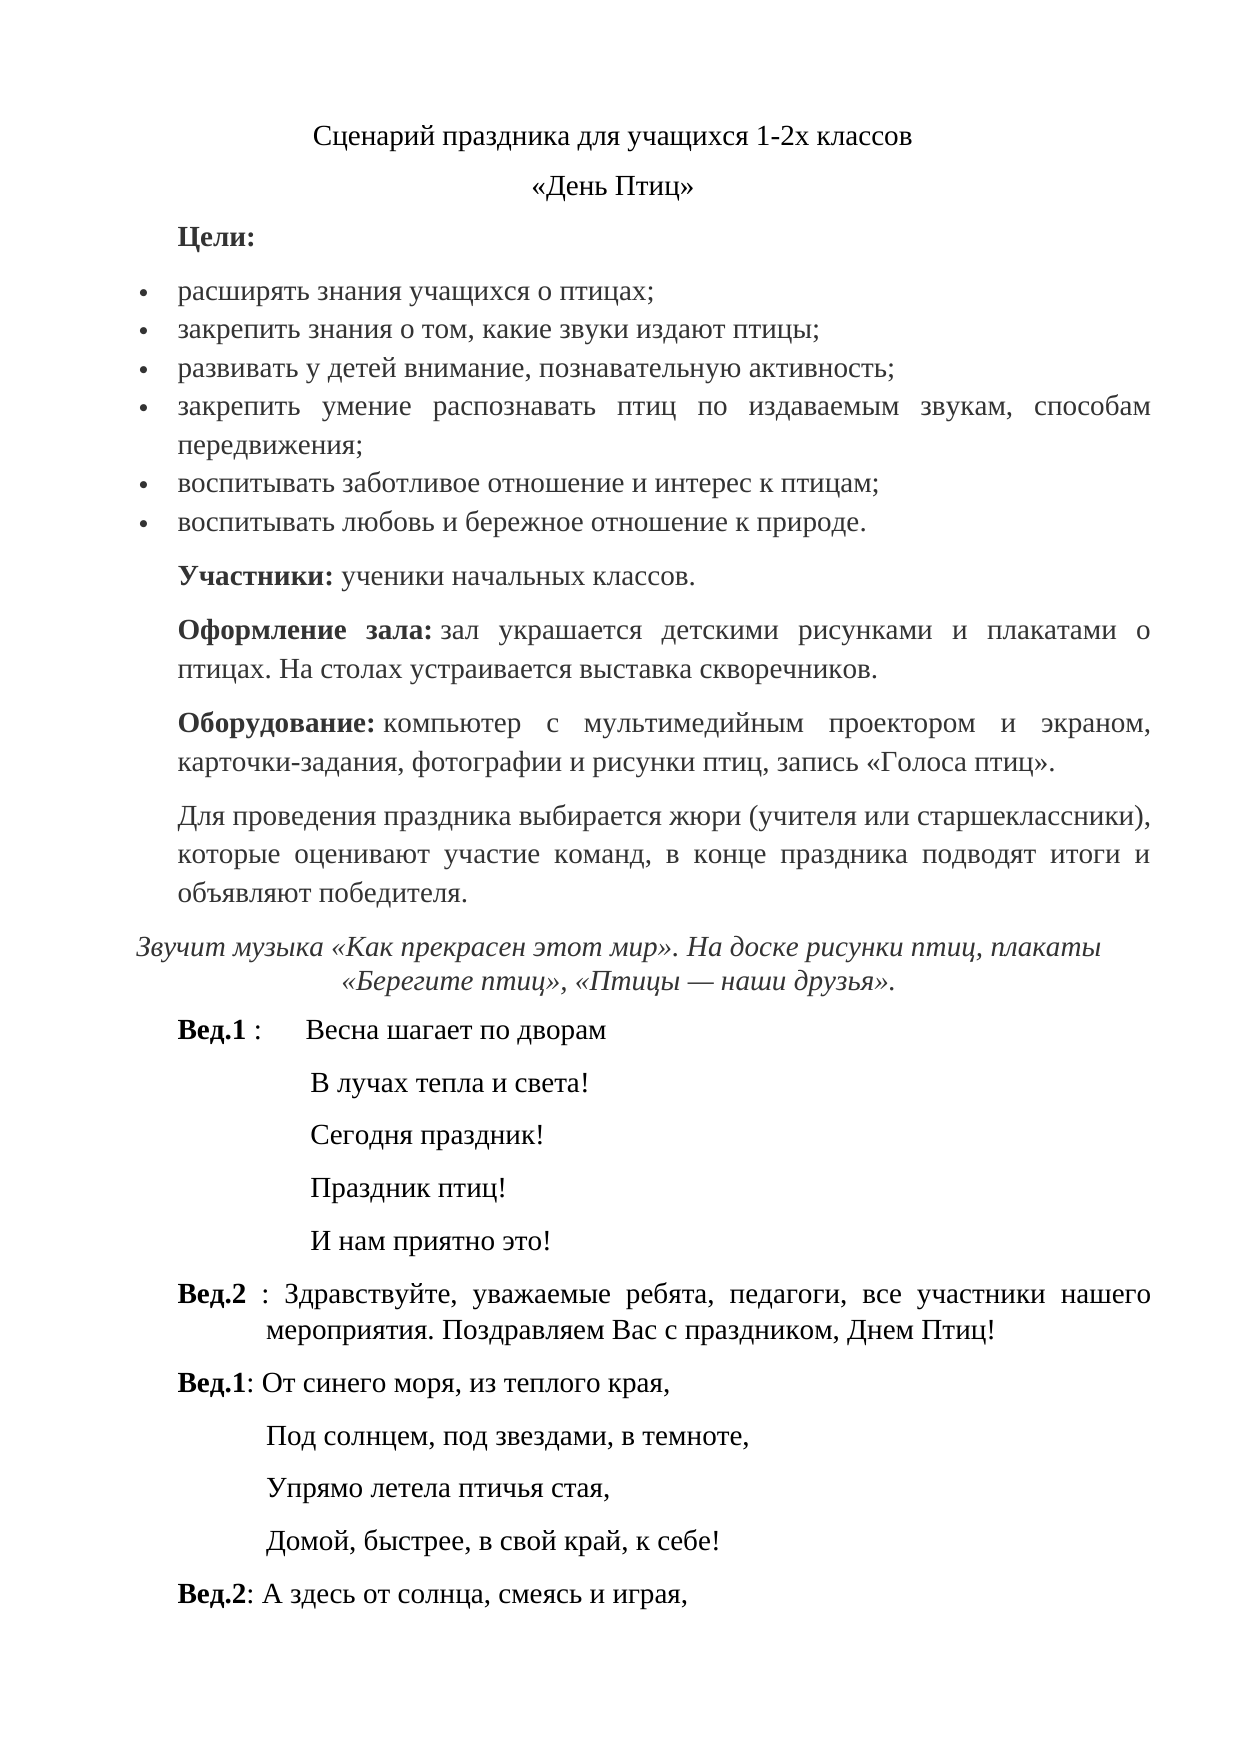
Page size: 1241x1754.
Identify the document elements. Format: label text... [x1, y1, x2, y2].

list развивать у детей внимание, познавательную активность; [140, 350, 1152, 383]
text Под солнцем, под звездами, в темноте, [177, 1418, 1152, 1451]
text В лучах тепла и света! [177, 1065, 1152, 1098]
list закрепить знания о том, какие звуки издают птицы; [140, 311, 1152, 345]
text Вед.1: От синего моря, из теплого края, [177, 1365, 1152, 1398]
text Вед.1 : Весна шагает по дворам [177, 1012, 1152, 1045]
text Праздник птиц! [177, 1170, 1152, 1204]
text Звучит музыка «Как прекрасен этот мир». На доске рисунки птиц, плакаты «Берегите птиц», «Птицы — наши друзья». [88, 929, 1152, 996]
text Участники: ученики начальных классов. [177, 558, 1152, 592]
list закрепить умение распознавать птиц по издаваемым звукам, способам передвижения; [140, 388, 1152, 461]
text Для проведения праздника выбирается жюри (учителя или старшеклассники), которые оценивают участие команд, в конце праздника подводят итоги и объявляют победителя. [177, 798, 1152, 908]
text Цели: [177, 219, 1152, 252]
text Сегодня праздник! [177, 1117, 1152, 1151]
text Домой, быстрее, в свой край, к себе! [177, 1523, 1152, 1557]
list расширять знания учащихся о птицах; [140, 273, 1152, 306]
list воспитывать любовь и бережное отношение к природе. [140, 504, 1152, 538]
text «День Птиц» [74, 168, 1152, 202]
text Оборудование: компьютер с мультимедийным проектором и экраном, карточки-задания, фотографии и рисунки птиц, запись «Голоса птиц». [177, 705, 1152, 777]
text Вед.2: А здесь от солнца, смеясь и играя, [177, 1576, 1152, 1610]
text Оформление зала: зал украшается детскими рисунками и плакатами о птицах. На столах устраивается выставка скворечников. [177, 612, 1152, 684]
text Вед.2 : Здравствуйте, уважаемые ребята, педагоги, все участники нашего мероприятия. Поздравляем Вас с праздником, Днем Птиц! [177, 1276, 1152, 1346]
text Упрямо летела птичья стая, [177, 1471, 1152, 1504]
text Сценарий праздника для учащихся 1-2х классов [74, 118, 1152, 152]
text И нам приятно это! [177, 1223, 1152, 1257]
list воспитывать заботливое отношение и интерес к птицам; [140, 466, 1152, 499]
